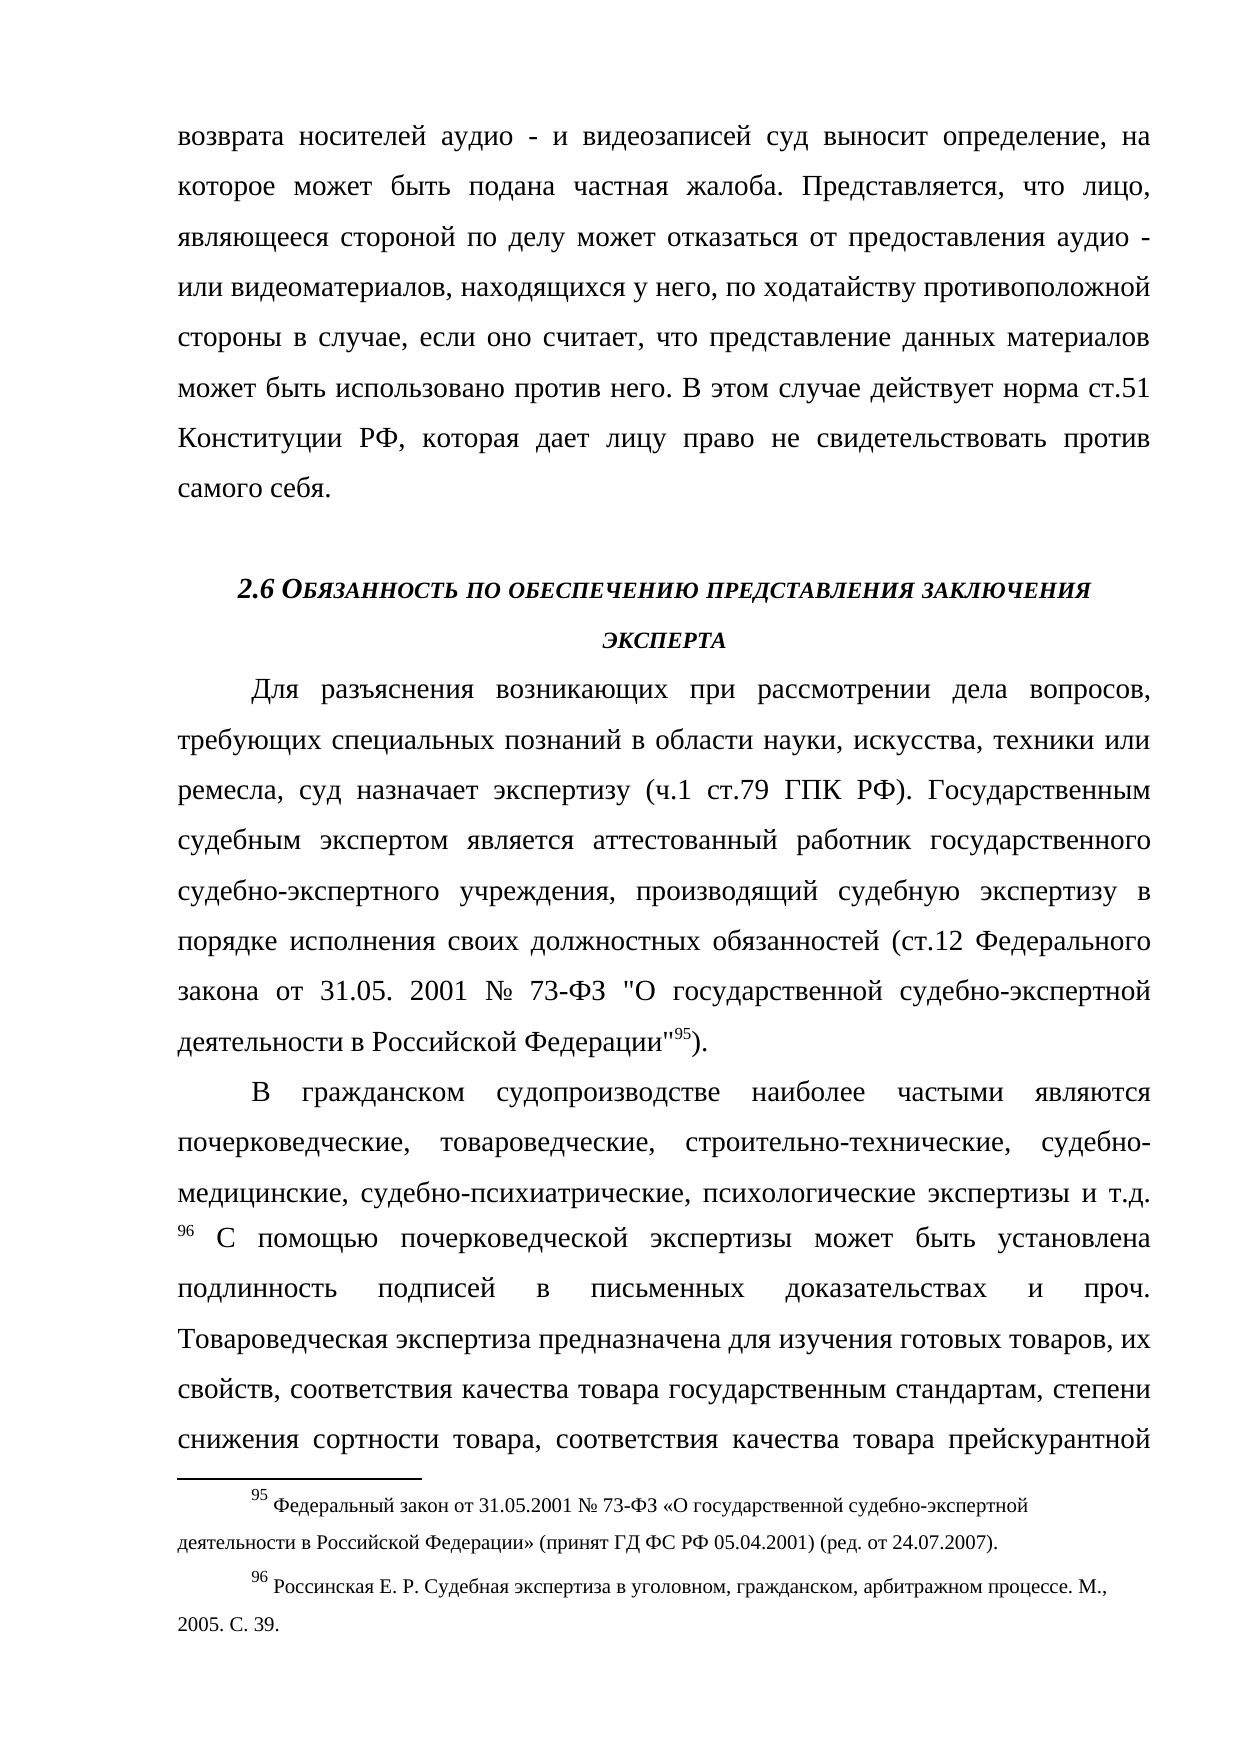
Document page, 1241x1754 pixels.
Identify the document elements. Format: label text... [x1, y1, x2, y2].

subtitle 2.6 Обязанность по обеспечению представления заключения эксперта [177, 571, 1152, 655]
text Для разъяснения возникающих при рассмотрении дела вопросов, требующих специальных познаний в области науки, искусства, техники или ремесла, суд назначает экспертизу (ч.1 ст.79 ГПК РФ). Государственным судебным экспертом является аттестованный работник государственного судебно-экспертного учреждения, производящий судебную экспертизу в порядке исполнения своих должностных обязанностей (ст.12 Федерального закона от 31.05. 2001 № 73-ФЗ "О государственной судебно-экспертной деятельности в Российской Федерации"). [177, 672, 1152, 1057]
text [177, 1074, 1152, 1455]
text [177, 118, 1152, 504]
